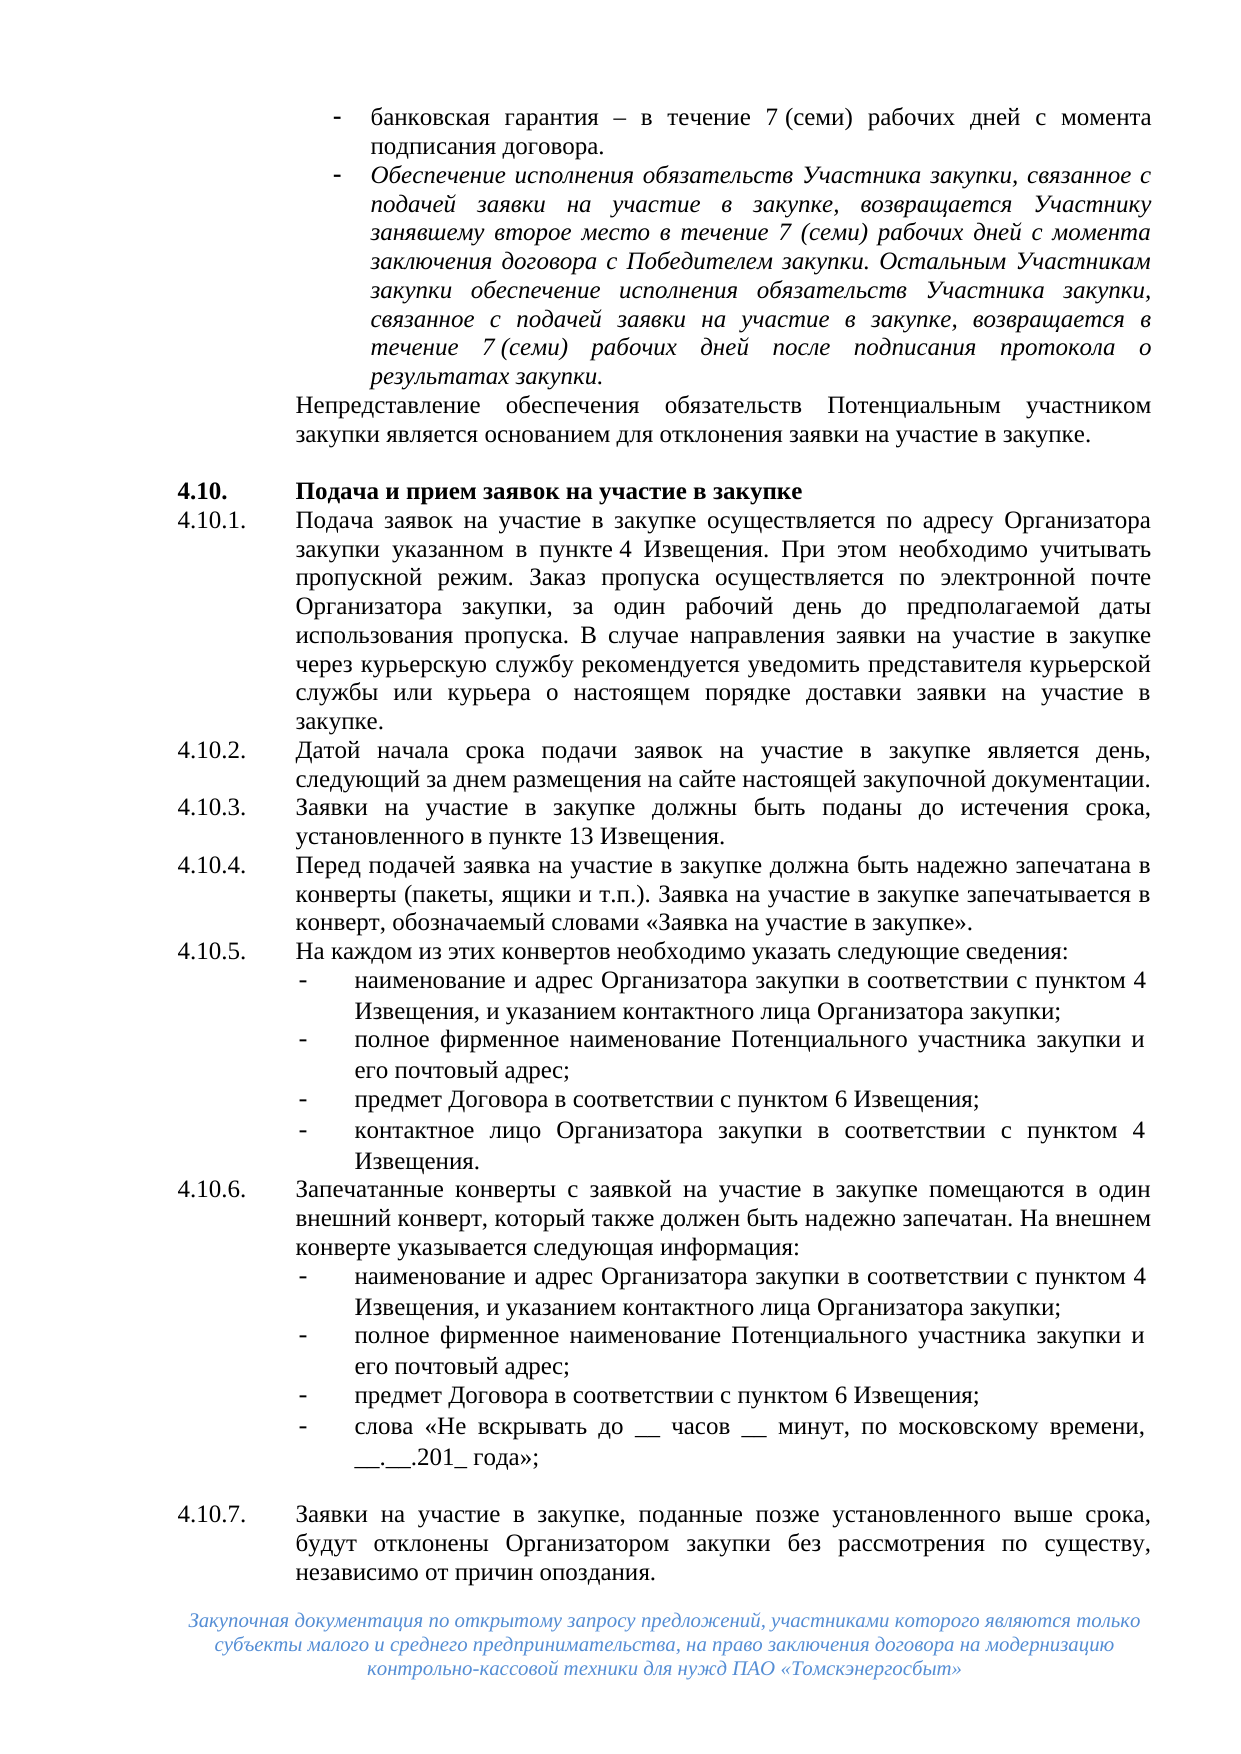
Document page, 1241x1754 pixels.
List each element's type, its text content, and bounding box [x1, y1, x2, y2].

list Заявки на участие в закупке должны быть поданы до истечения срока, установленного в пункте 13 Извещения. [177, 792, 1152, 850]
list Заявки на участие в закупке, поданные позже установленного выше срока, будут отклонены Организатором закупки без рассмотрения по существу, независимо от причин опоздания. [177, 1499, 1152, 1585]
list На каждом из этих конвертов необходимо указать следующие сведения: [177, 936, 1152, 965]
list банковская гарантия – в течение 7 (семи) рабочих дней с момента подписания договора. [333, 102, 1152, 160]
list полное фирменное наименование Потенциального участника закупки и его почтовый адрес; [295, 1024, 1146, 1084]
list наименование и адрес Организатора закупки в соответствии с пунктом 4 Извещения, и указанием контактного лица Организатора закупки; [295, 1261, 1146, 1320]
list Перед подачей заявка на участие в закупке должна быть надежно запечатана в конверты (пакеты, ящики и т.п.). Заявка на участие в закупке запечатывается в конверт, обозначаемый словами «Заявка на участие в закупке». [177, 850, 1152, 936]
list Подача заявок на участие в закупке осуществляется по адресу Организатора закупки указанном в пункте 4 Извещения. При этом необходимо учитывать пропускной режим. Заказ пропуска осуществляется по электронной почте Организатора закупки, за один рабочий день до предполагаемой даты использования пропуска. В случае направления заявки на участие в закупке через курьерскую службу рекомендуется уведомить представителя курьерской службы или курьера о настоящем порядке доставки заявки на участие в закупке. [177, 505, 1152, 735]
list предмет Договора в соответствии с пунктом 6 Извещения; [295, 1084, 1146, 1115]
list Датой начала срока подачи заявок на участие в закупке является день, следующий за днем размещения на сайте настоящей закупочной документации. [177, 735, 1152, 792]
list Подача и прием заявок на участие в закупке [177, 476, 1152, 505]
text Непредставление обеспечения обязательств Потенциальным участником закупки является основанием для отклонения заявки на участие в закупке. [295, 390, 1152, 447]
list предмет Договора в соответствии с пунктом 6 Извещения; [295, 1380, 1146, 1411]
list контактное лицо Организатора закупки в соответствии с пунктом 4 Извещения. [295, 1115, 1146, 1174]
list слова «Не вскрывать до __ часов __ минут, по московскому времени, __.__.201_ года»; [295, 1411, 1146, 1470]
list наименование и адрес Организатора закупки в соответствии с пунктом 4 Извещения, и указанием контактного лица Организатора закупки; [295, 965, 1146, 1024]
list полное фирменное наименование Потенциального участника закупки и его почтовый адрес; [295, 1320, 1146, 1380]
list Запечатанные конверты с заявкой на участие в закупке помещаются в один внешний конверт, который также должен быть надежно запечатан. На внешнем конверте указывается следующая информация: [177, 1174, 1152, 1261]
list Обеспечение исполнения обязательств Участника закупки, связанное с подачей заявки на участие в закупке, возвращается Участнику занявшему второе место в течение 7 (семи) рабочих дней с момента заключения договора с Победителем закупки. Остальным Участникам закупки обеспечение исполнения обязательств Участника закупки, связанное с подачей заявки на участие в закупке, возвращается в течение 7 (семи) рабочих дней после подписания протокола о результатах закупки. [333, 160, 1152, 390]
